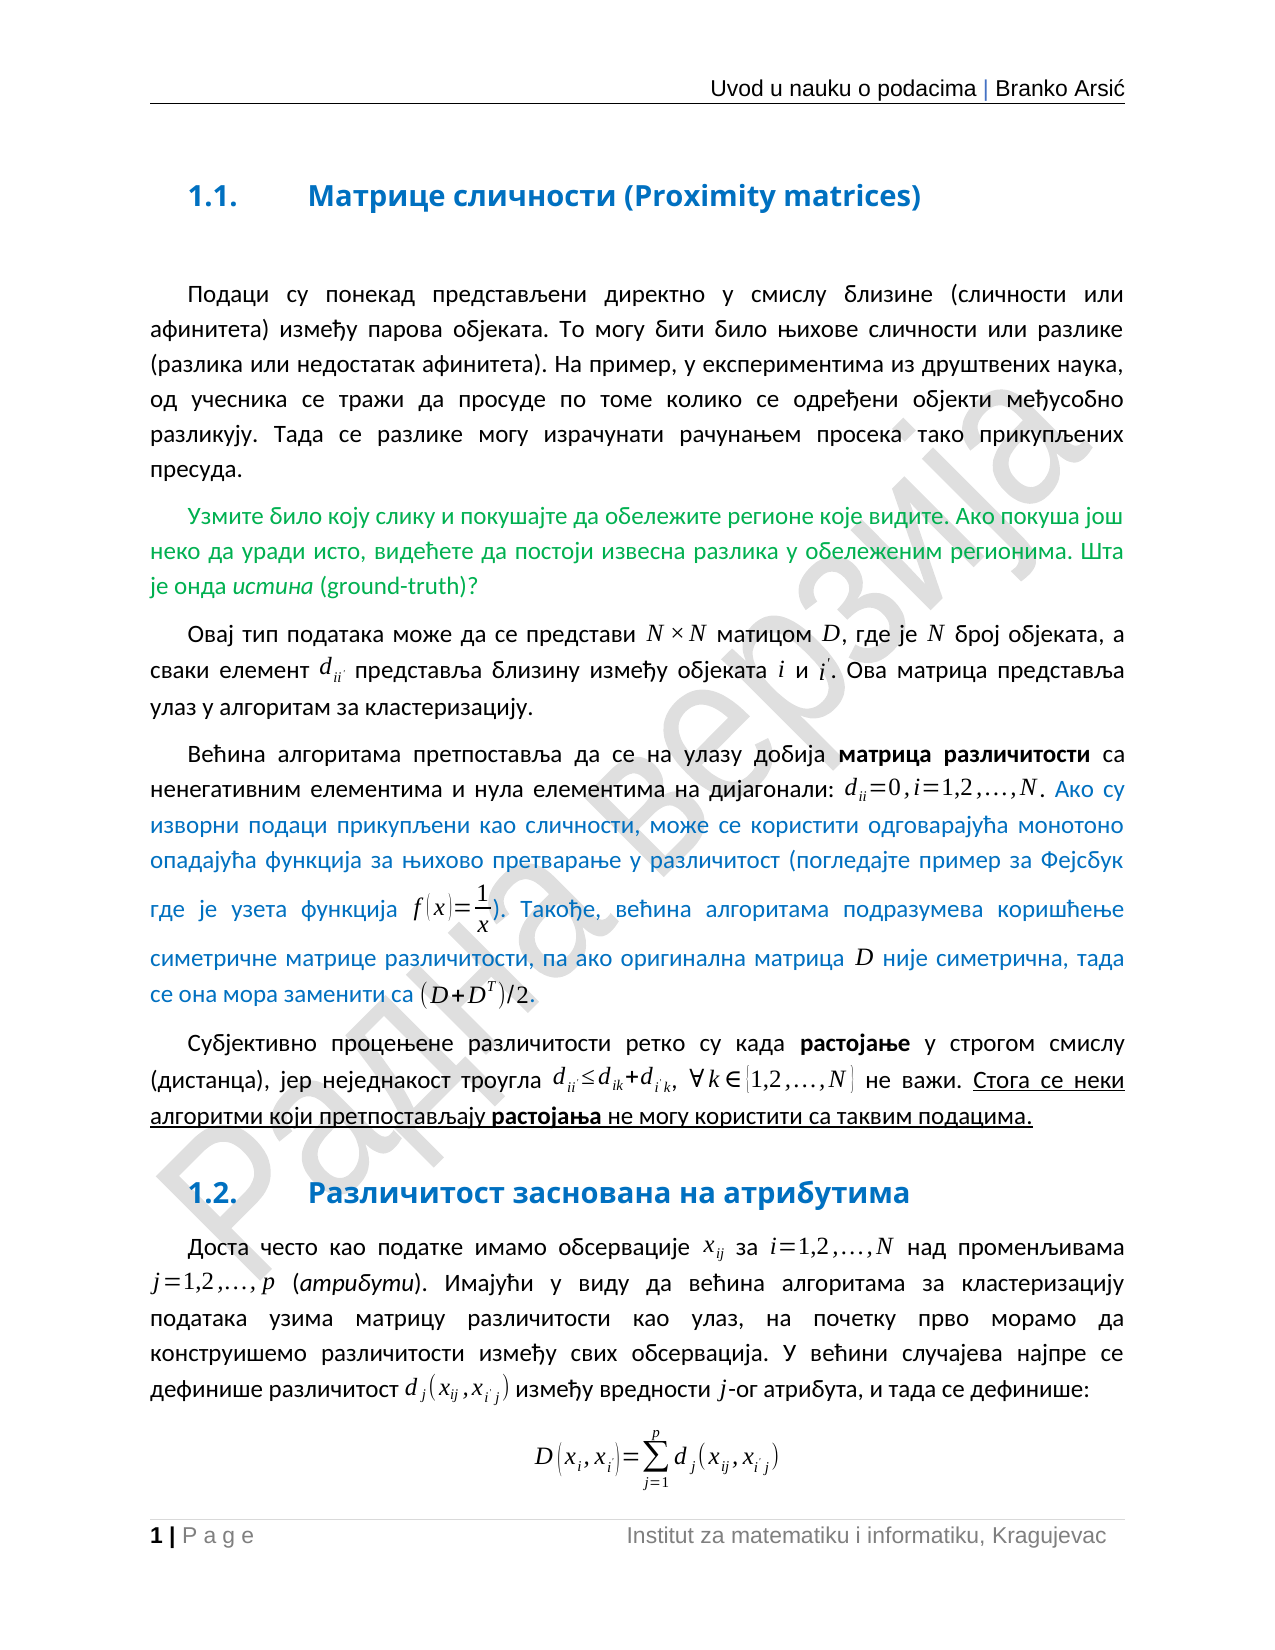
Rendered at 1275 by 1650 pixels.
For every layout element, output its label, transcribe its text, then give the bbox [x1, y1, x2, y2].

text Матрице сличности (Proximity matrices) [187, 175, 1125, 215]
text Подаци су понекад представљени директно у смислу близине (сличности или афинитета) између парова објеката. То могу бити било њихове сличности или разлике (разлика или недостатак афинитета). На пример, у експериментима из друштвених наука, од учесника се тражи да просуде по томе колико се одређени објекти међусобно разликују. Тада се разлике могу израчунати рачунањем просека тако прикупљених пресуда. [150, 278, 1125, 483]
text Субјективно процењене различитости ретко су када растојање у строгом смислу (дистанца), јер неједнакост троугла , не важи. Стога се неки алгоритми који претпостављају растојања не могу користити са таквим подацима. [150, 1027, 1125, 1131]
text Већина алгоритама претпоставља да се на улазу добија матрица различитости са ненегативним елементима и нула елементима на дијагонали: . Ако су изворни подаци прикупљени као сличности, може се користити одговарајућа монотоно опадајућа функција за њихово претварање у различитост (погледајте пример за Фејсбук где је узета функција ). Такође, већина алгоритама подразумева коришћење симетричне матрице различитости, па ако оригинална матрица није симетрична, тада се она мора заменити са . [150, 738, 1125, 1010]
text Различитост заснована на атрибутима [187, 1173, 1125, 1212]
text Овај тип података може да се представи матицом , где је број објеката, а сваки елемент представља близину између објеката и . Ова матрица представља улаз у алгоритам за кластеризацију. [150, 618, 1125, 721]
text Доста често као податке имамо обсервације за над променљивама (атрибути). Имајући у виду да већина алгоритама за кластеризацију података узима матрицу различитости као улаз, на почетку прво морамо да конструишемо различитости између свих обсервација. У већини случајева најпре се дефинише различитост између вредности -ог атрибута, и тада се дефинише: [150, 1231, 1125, 1406]
text Узмите било коју слику и покушајте да обележите регионе које видите. Ако покуша још неко да уради исто, видећете да постоји извесна разлика у обележеним регионима. Шта је онда истина (ground-truth)? [150, 500, 1125, 601]
